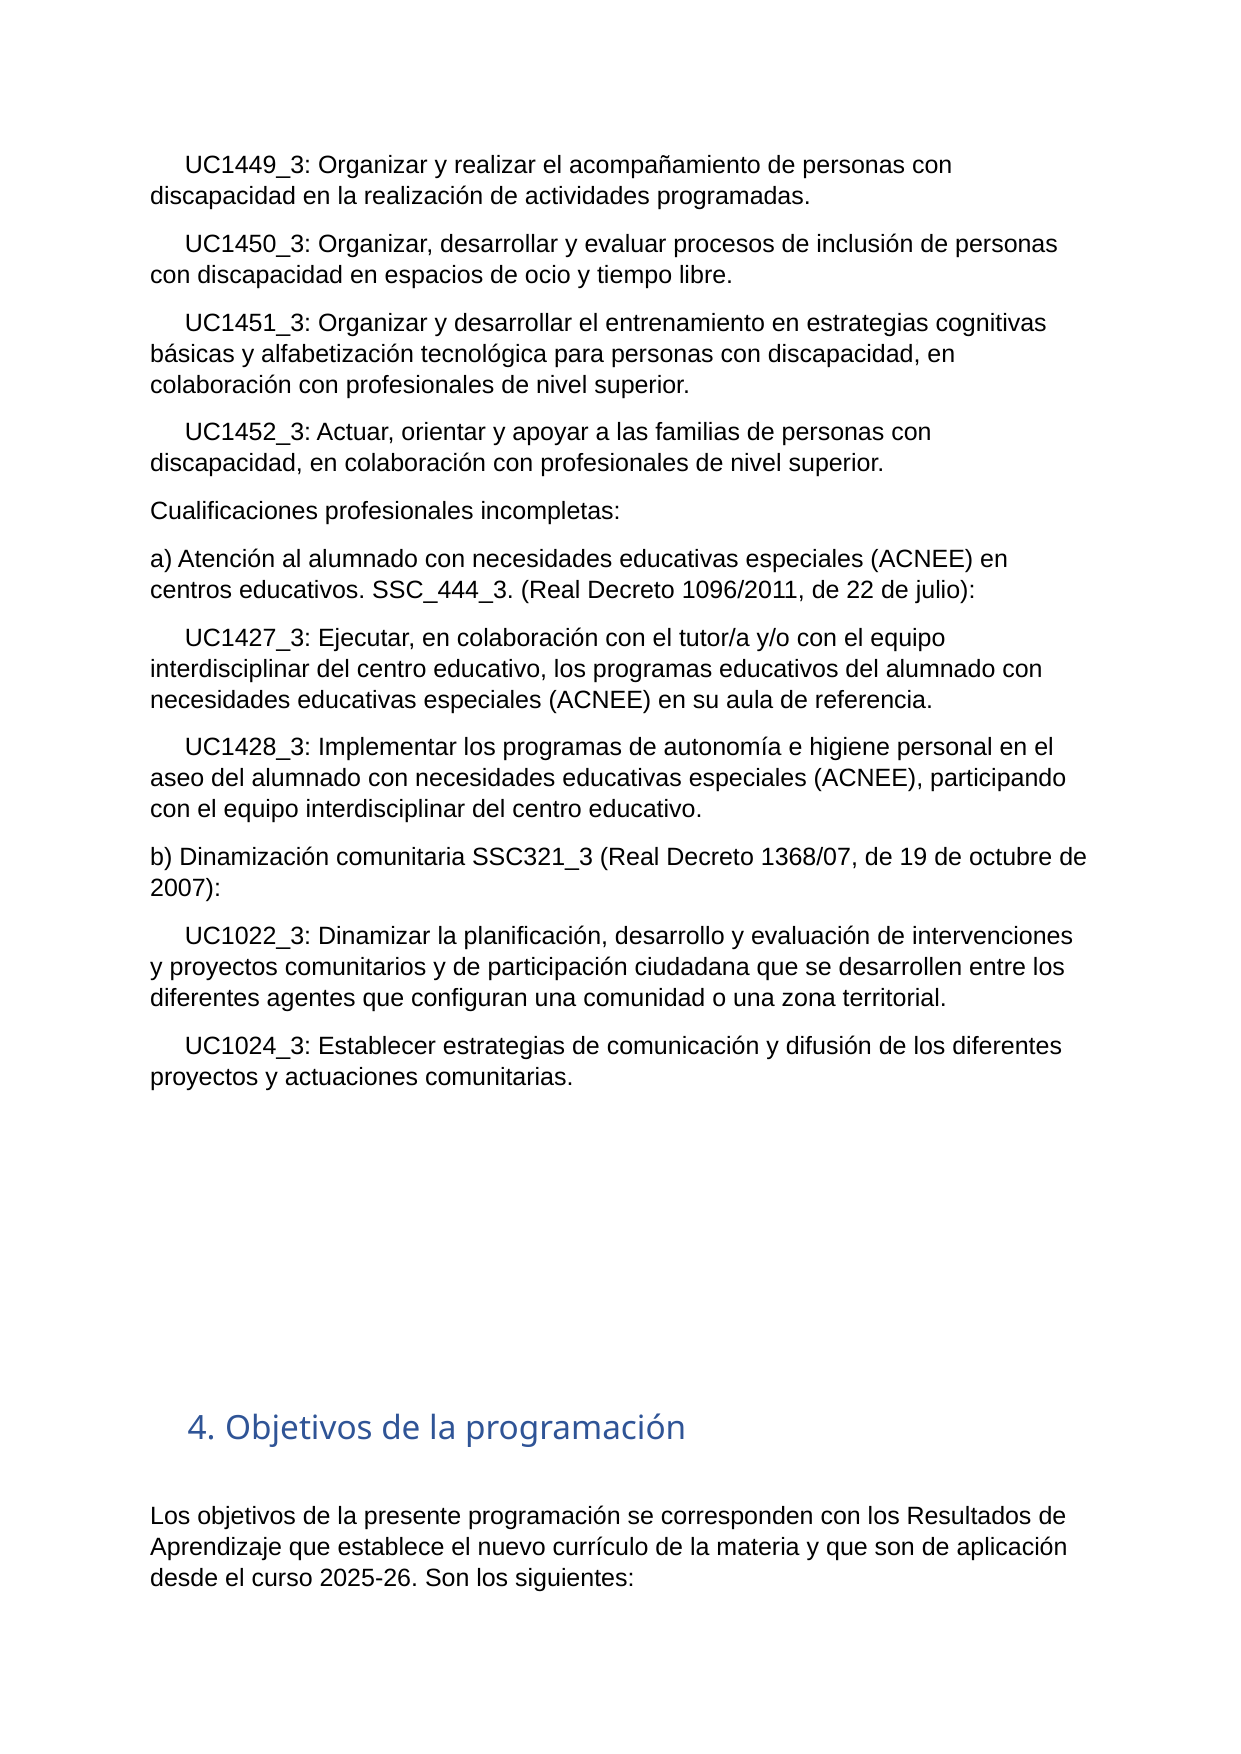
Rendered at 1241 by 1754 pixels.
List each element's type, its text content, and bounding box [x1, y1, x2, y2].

text Los objetivos de la presente programación se corresponden con los Resultados de Aprendizaje que establece el nuevo currículo de la materia y que son de aplicación desde el curso 2025-26. Son los siguientes: [150, 1501, 1090, 1591]
text UC1024_3: Establecer estrategias de comunicación y difusión de los diferentes proyectos y actuaciones comunitarias. [150, 1031, 1090, 1090]
text b) Dinamización comunitaria SSC321_3 (Real Decreto 1368/07, de 19 de octubre de 2007): [150, 842, 1090, 902]
text Cualificaciones profesionales incompletas: [150, 496, 1090, 525]
text UC1428_3: Implementar los programas de autonomía e higiene personal en el aseo del alumnado con necesidades educativas especiales (ACNEE), participando con el equipo interdisciplinar del centro educativo. [150, 732, 1090, 823]
text UC1427_3: Ejecutar, en colaboración con el tutor/a y/o con el equipo interdisciplinar del centro educativo, los programas educativos del alumnado con necesidades educativas especiales (ACNEE) en su aula de referencia. [150, 622, 1090, 713]
text UC1452_3: Actuar, orientar y apoyar a las familias de personas con discapacidad, en colaboración con profesionales de nivel superior. [150, 417, 1090, 477]
text a) Atención al alumnado con necesidades educativas especiales (ACNEE) en centros educativos. SSC_444_3. (Real Decreto 1096/2011, de 22 de julio): [150, 544, 1090, 603]
text UC1449_3: Organizar y realizar el acompañamiento de personas con discapacidad en la realización de actividades programadas. [150, 150, 1090, 210]
text UC1451_3: Organizar y desarrollar el entrenamiento en estrategias cognitivas básicas y alfabetización tecnológica para personas con discapacidad, en colaboración con profesionales de nivel superior. [150, 307, 1090, 398]
subtitle Objetivos de la programación [187, 1404, 1090, 1449]
text UC1450_3: Organizar, desarrollar y evaluar procesos de inclusión de personas con discapacidad en espacios de ocio y tiempo libre. [150, 229, 1090, 288]
text UC1022_3: Dinamizar la planificación, desarrollo y evaluación de intervenciones y proyectos comunitarios y de participación ciudadana que se desarrollen entre los diferentes agentes que configuran una comunidad o una zona territorial. [150, 921, 1090, 1012]
